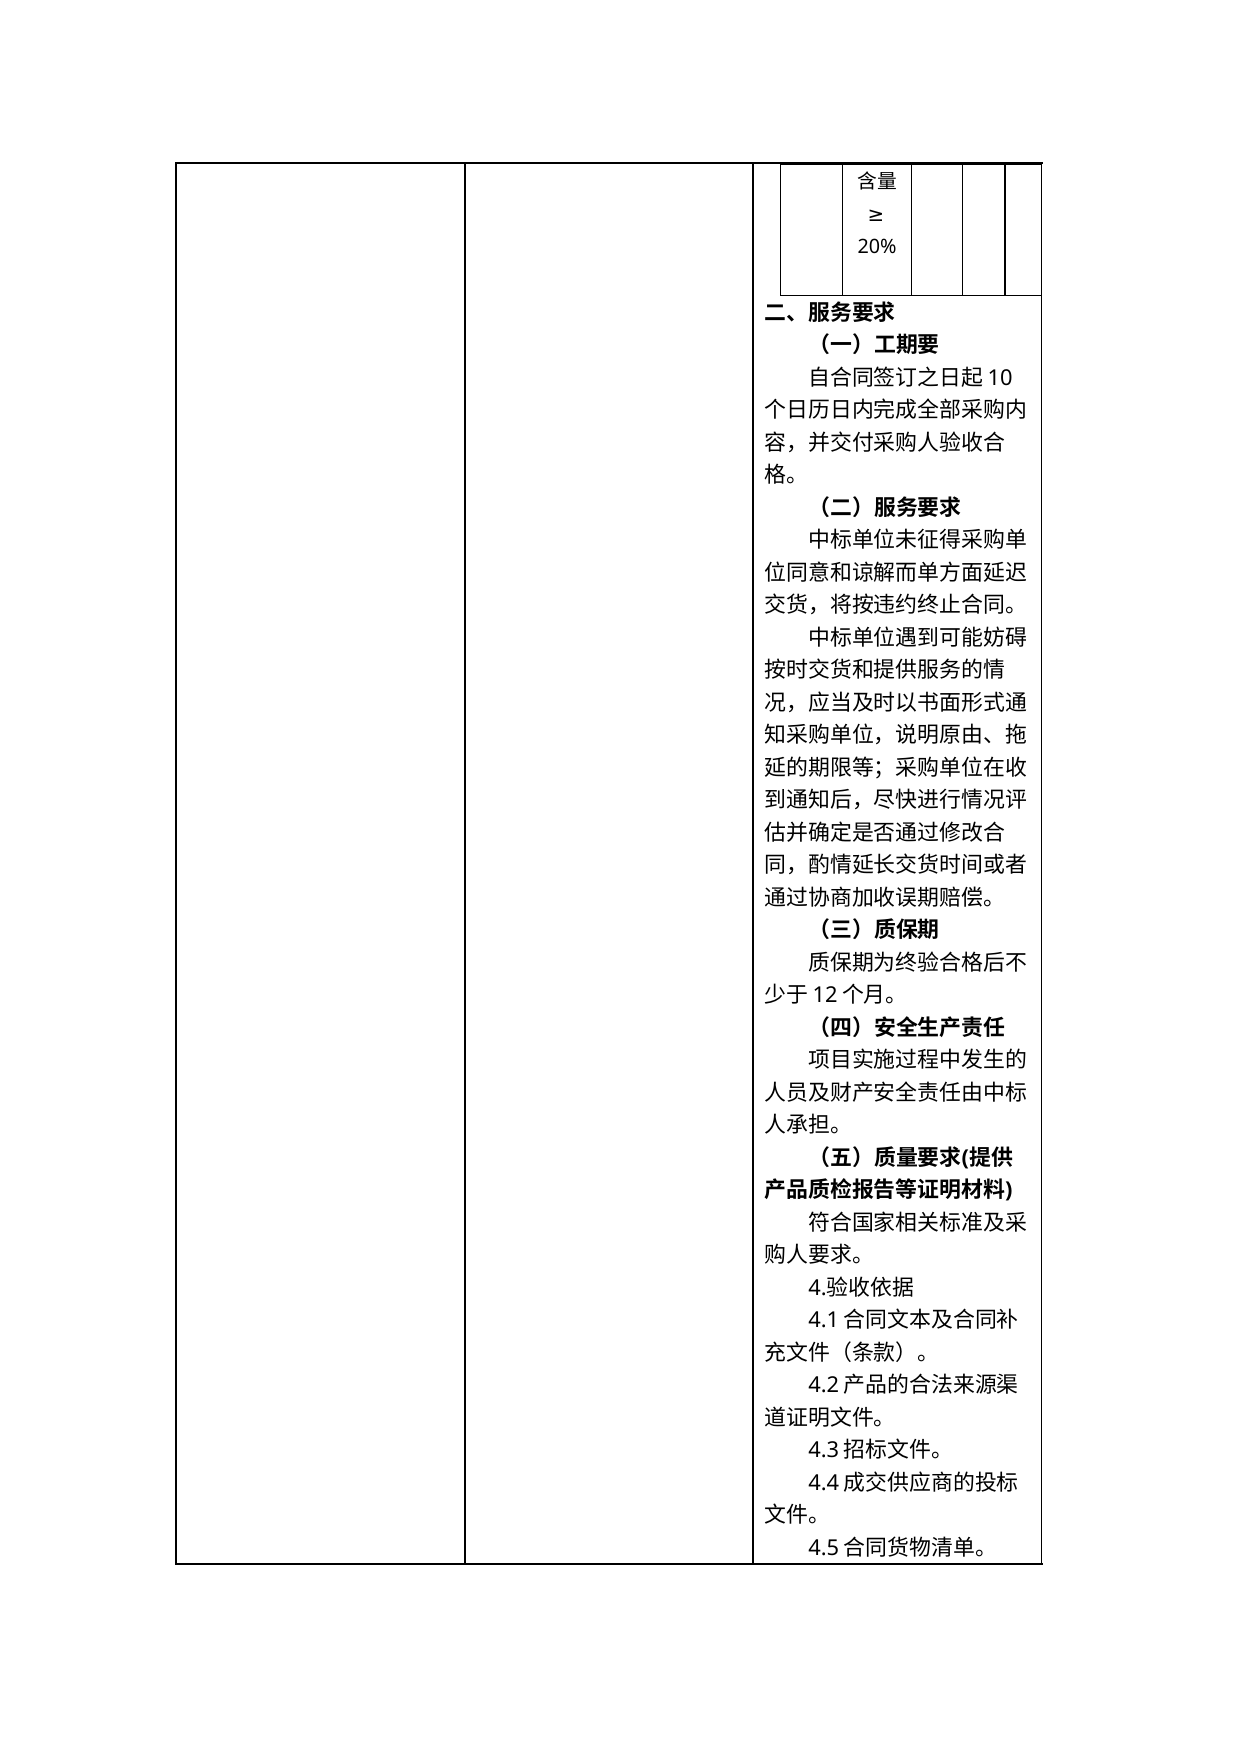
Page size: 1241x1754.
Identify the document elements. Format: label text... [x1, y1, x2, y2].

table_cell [754, 164, 1041, 1563]
table_cell [466, 164, 752, 1563]
table_cell 1 [177, 164, 464, 1563]
